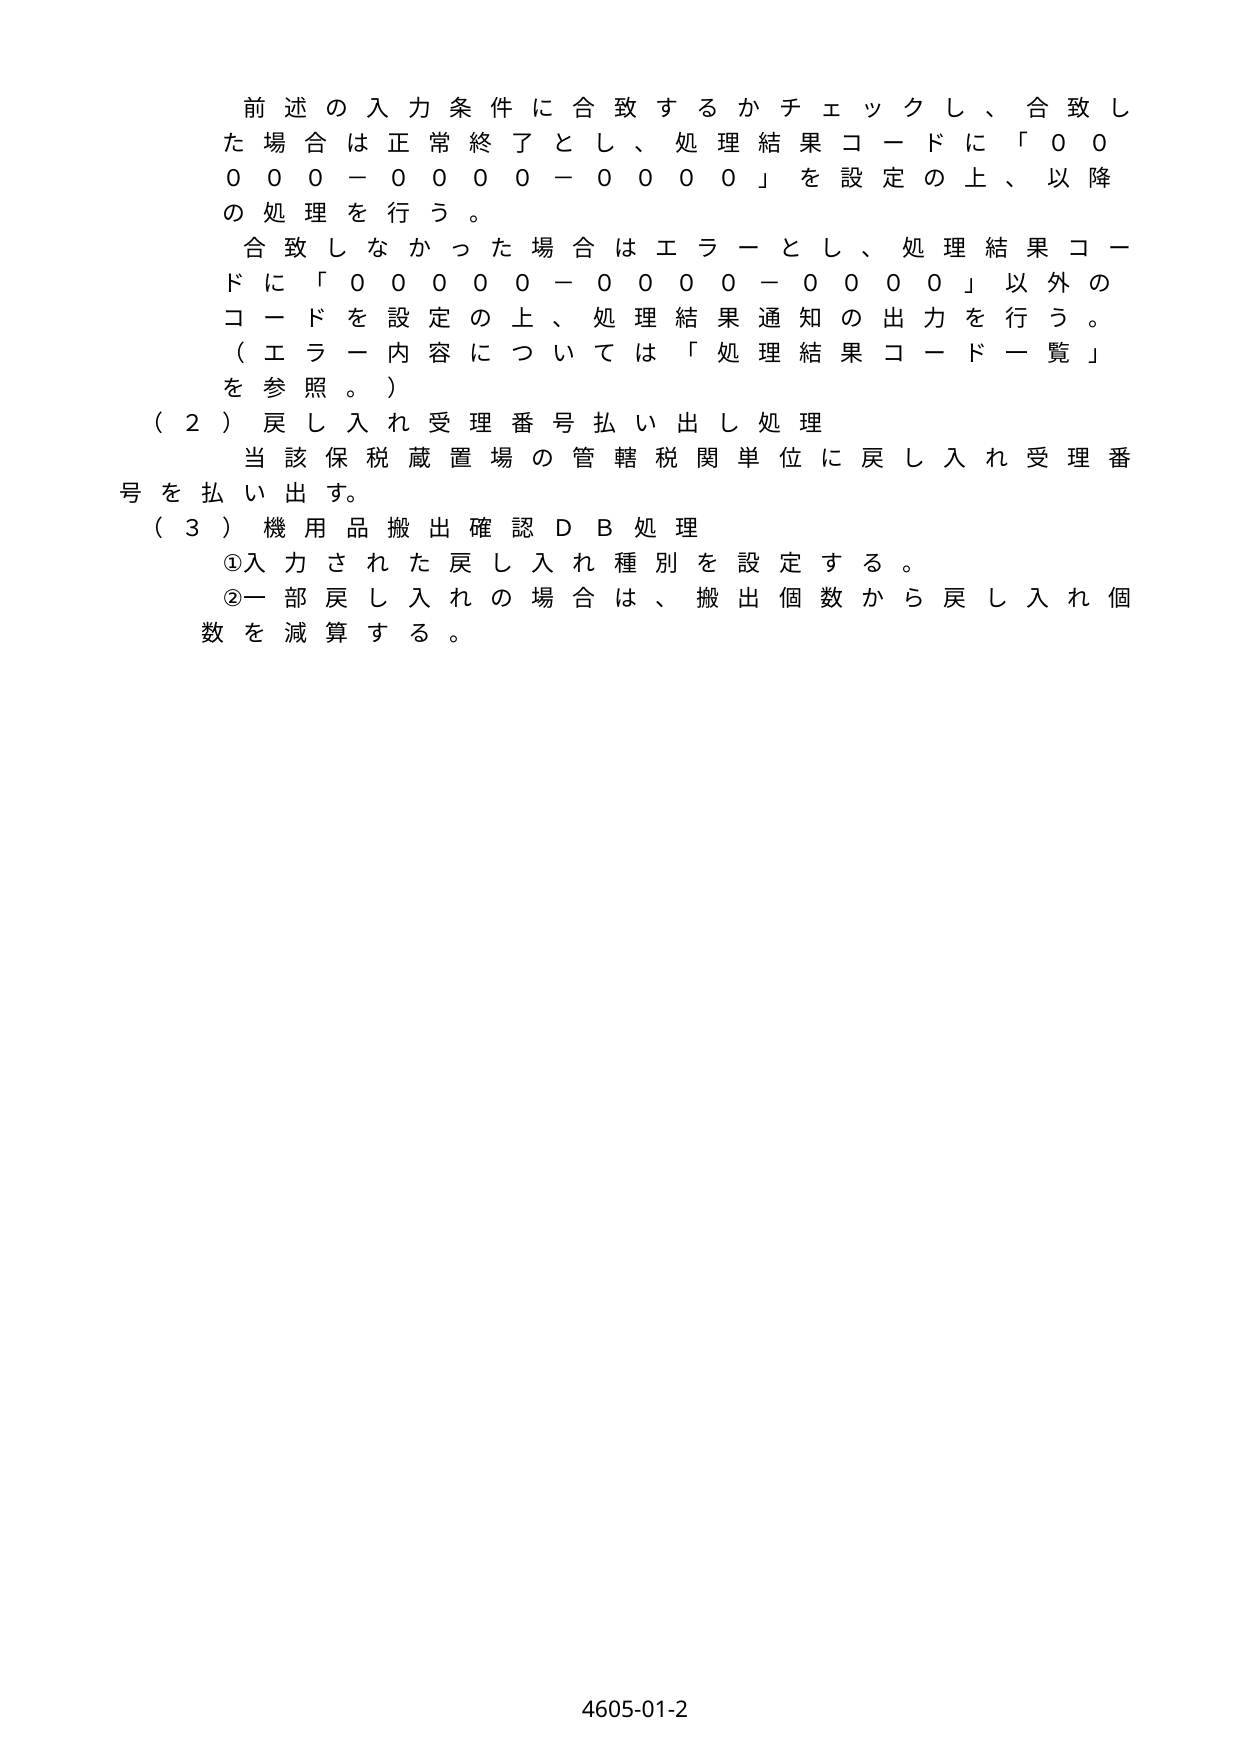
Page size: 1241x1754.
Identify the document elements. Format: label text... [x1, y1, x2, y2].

text 当該保税蔵置場の管轄税関単位に戻し入れ受理番号を払い出す。 [119, 439, 1150, 509]
text （２）戻し入れ受理番号払い出し処理 [119, 404, 1150, 439]
text ②一部戻し入れの場合は、搬出個数から戻し入れ個数を減算する。 [181, 579, 1150, 649]
text 合致しなかった場合はエラーとし、処理結果コードに「０００００－００００－００００」以外のコードを設定の上、処理結果通知の出力を行う。（エラー内容については「処理結果コード一覧」を参照。） [202, 229, 1150, 404]
text （３）機用品搬出確認ＤＢ処理 [119, 509, 1150, 544]
text 前述の入力条件に合致するかチェックし、合致した場合は正常終了とし、処理結果コードに「０００００－００００－００００」を設定の上、以降の処理を行う。 [202, 89, 1150, 229]
text ①入力された戻し入れ種別を設定する。 [181, 544, 1150, 579]
